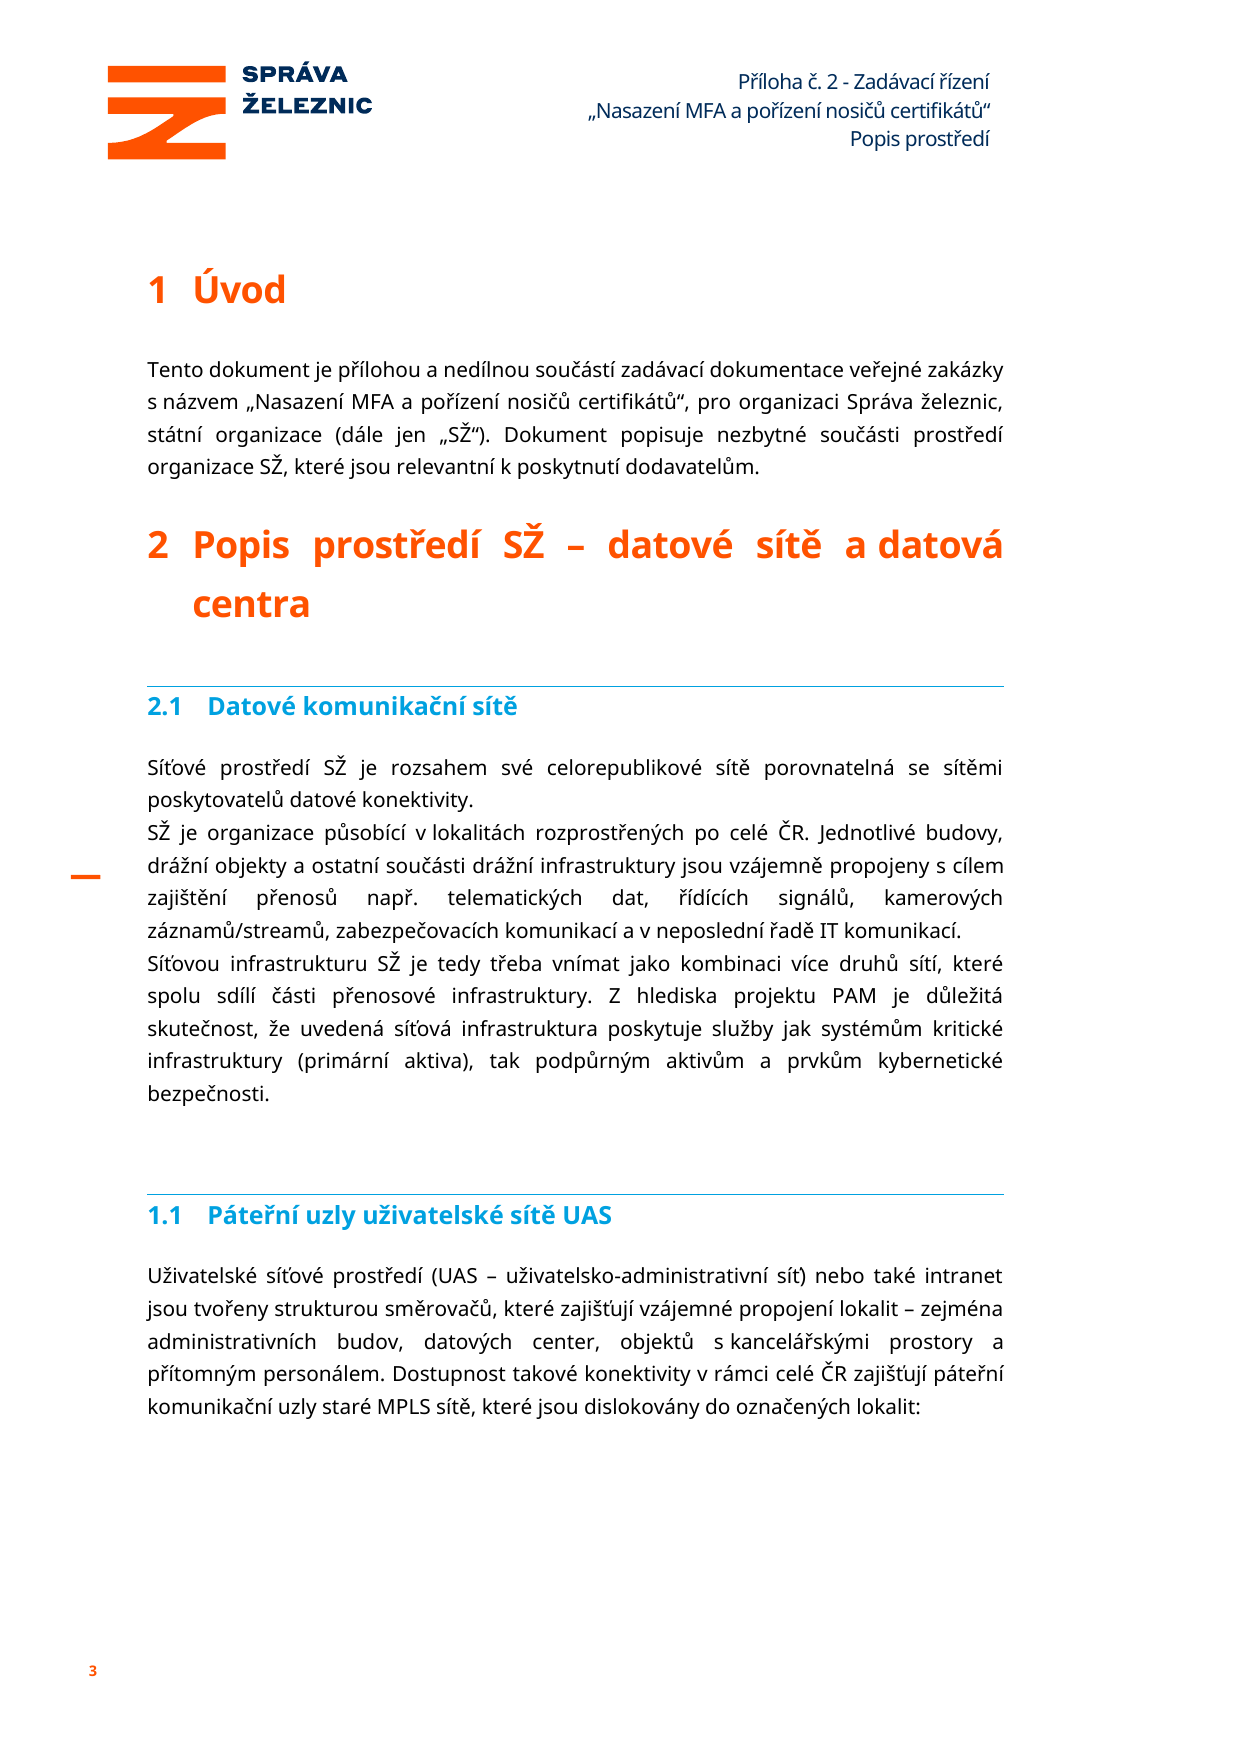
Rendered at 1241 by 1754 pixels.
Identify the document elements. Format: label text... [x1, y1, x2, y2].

subtitle Popis prostředí SŽ – datové sítě a datová centra [147, 518, 1004, 628]
subtitle Páteřní uzly uživatelské sítě UAS [147, 1195, 1004, 1231]
text Síťové prostředí SŽ je rozsahem své celorepublikové sítě porovnatelná se sítěmi poskytovatelů datové konektivity. [147, 753, 1004, 814]
text Tento dokument je přílohou a nedílnou součástí zadávací dokumentace veřejné zakázky s názvem „Nasazení MFA a pořízení nosičů certifikátů“, pro organizaci Správa železnic, státní organizace (dále jen „SŽ“). Dokument popisuje nezbytné součásti prostředí organizace SŽ, které jsou relevantní k poskytnutí dodavatelům. [147, 355, 1004, 481]
text Uživatelské síťové prostředí (UAS – uživatelsko-administrativní síť) nebo také intranet jsou tvořeny strukturou směrovačů, které zajišťují vzájemné propojení lokalit – zejména administrativních budov, datových center, objektů s kancelářskými prostory a přítomným personálem. Dostupnost takové konektivity v rámci celé ČR zajišťují páteřní komunikační uzly staré MPLS sítě, které jsou dislokovány do označených lokalit: [147, 1262, 1004, 1420]
text Síťovou infrastrukturu SŽ je tedy třeba vnímat jako kombinaci více druhů sítí, které spolu sdílí části přenosové infrastruktury. Z hlediska projektu PAM je důležitá skutečnost, že uvedená síťová infrastruktura poskytuje služby jak systémům kritické infrastruktury (primární aktiva), tak podpůrným aktivům a prvkům kybernetické bezpečnosti. [147, 949, 1004, 1107]
subtitle Úvod [147, 263, 1004, 314]
subtitle Datové komunikační sítě [147, 687, 1004, 723]
text SŽ je organizace působící v lokalitách rozprostřených po celé ČR. Jednotlivé budovy, drážní objekty a ostatní součásti drážní infrastruktury jsou vzájemně propojeny s cílem zajištění přenosů např. telematických dat, řídících signálů, kamerových záznamů/streamů, zabezpečovacích komunikací a v neposlední řadě IT komunikací. [147, 818, 1004, 944]
